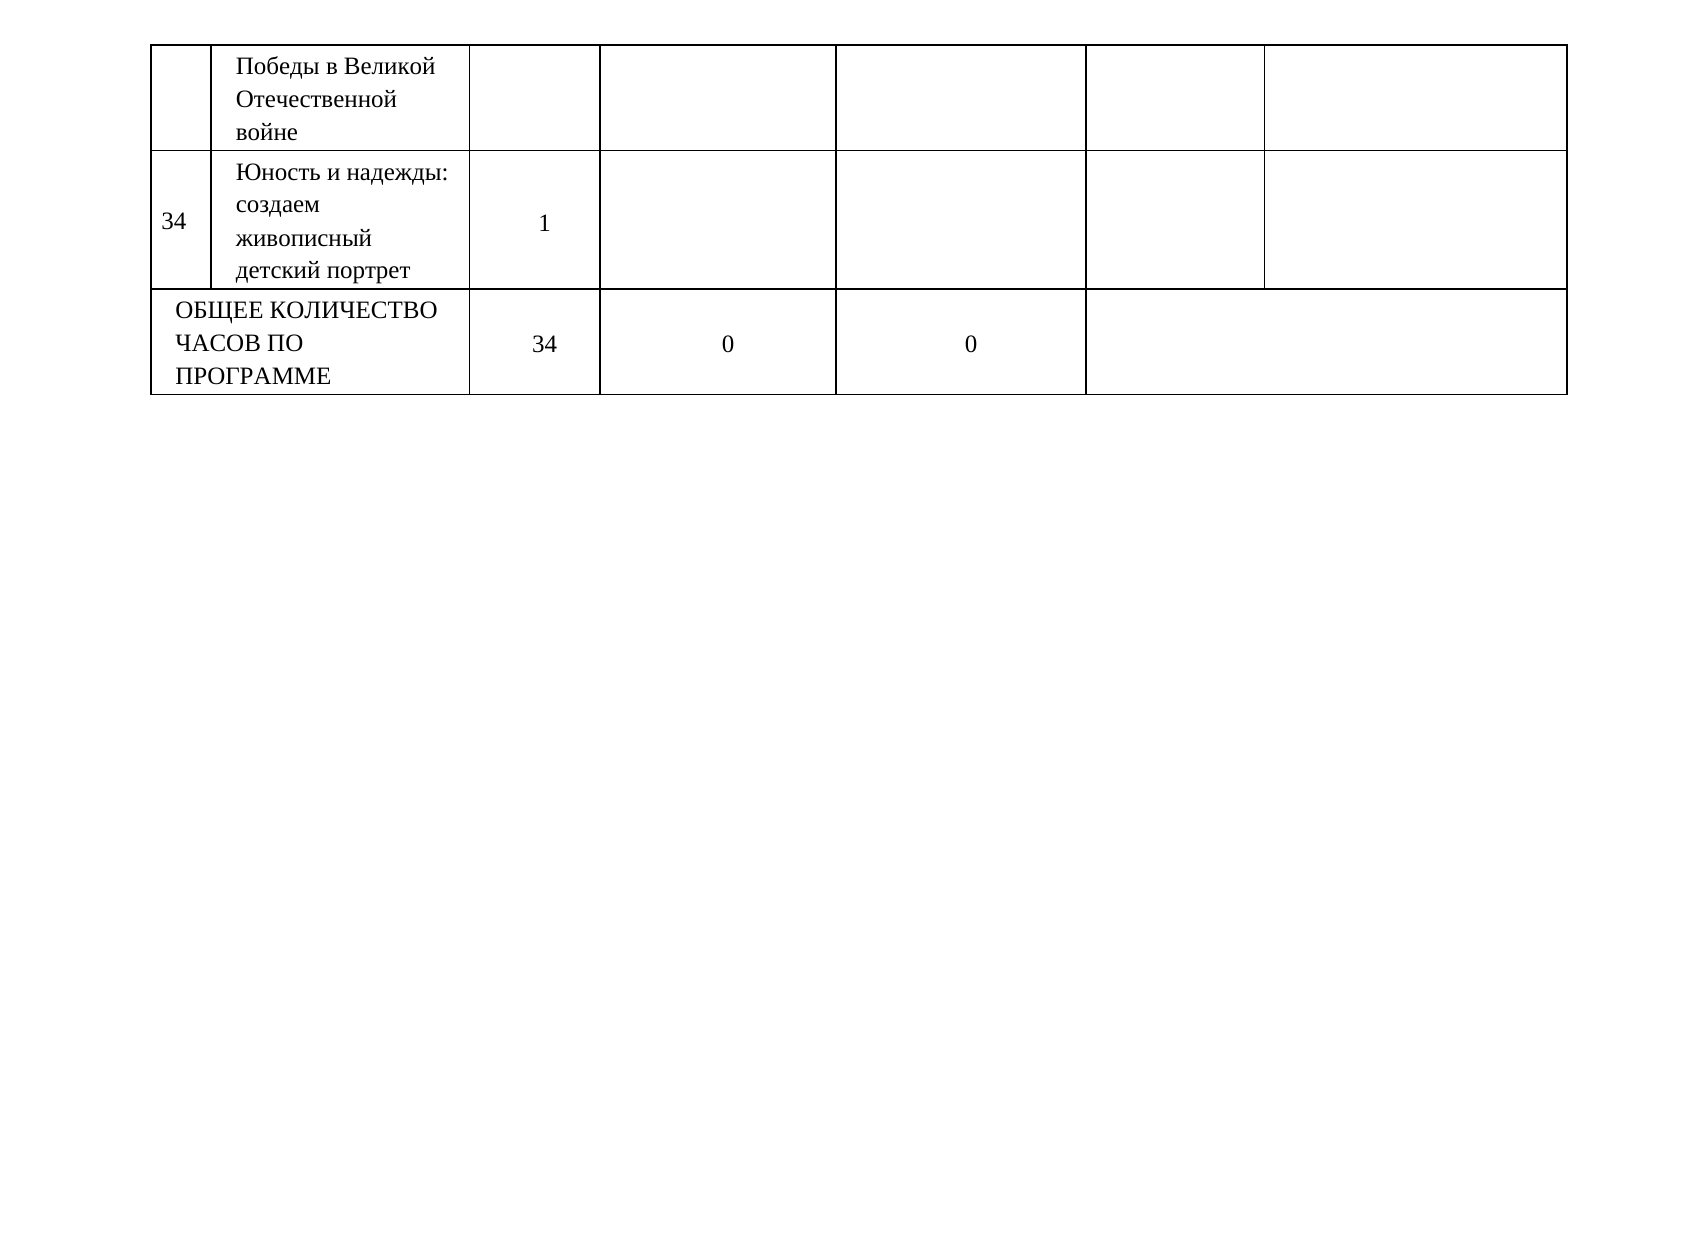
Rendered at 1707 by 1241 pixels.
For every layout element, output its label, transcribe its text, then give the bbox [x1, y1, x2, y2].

table_cell 34 [470, 290, 599, 394]
table_cell [837, 46, 1085, 150]
table_cell [1087, 151, 1264, 288]
table_cell [1087, 290, 1566, 394]
table_cell [837, 151, 1085, 288]
table_cell Юность и надежды: создаем живописный детский портрет [212, 151, 469, 288]
table_cell 34 [152, 151, 210, 288]
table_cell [1265, 46, 1566, 150]
table_cell 33 [152, 46, 210, 150]
table_cell [601, 151, 835, 288]
table_cell 0 [837, 290, 1085, 394]
table_cell [1087, 46, 1264, 150]
table_cell [601, 46, 835, 150]
table_cell [1265, 151, 1566, 288]
table_cell ОБЩЕЕ КОЛИЧЕСТВО ЧАСОВ ПО ПРОГРАММЕ [152, 290, 469, 394]
table_cell 0 [601, 290, 835, 394]
table_cell 1 [470, 151, 599, 288]
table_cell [212, 46, 469, 150]
table_cell 1 [470, 46, 599, 150]
